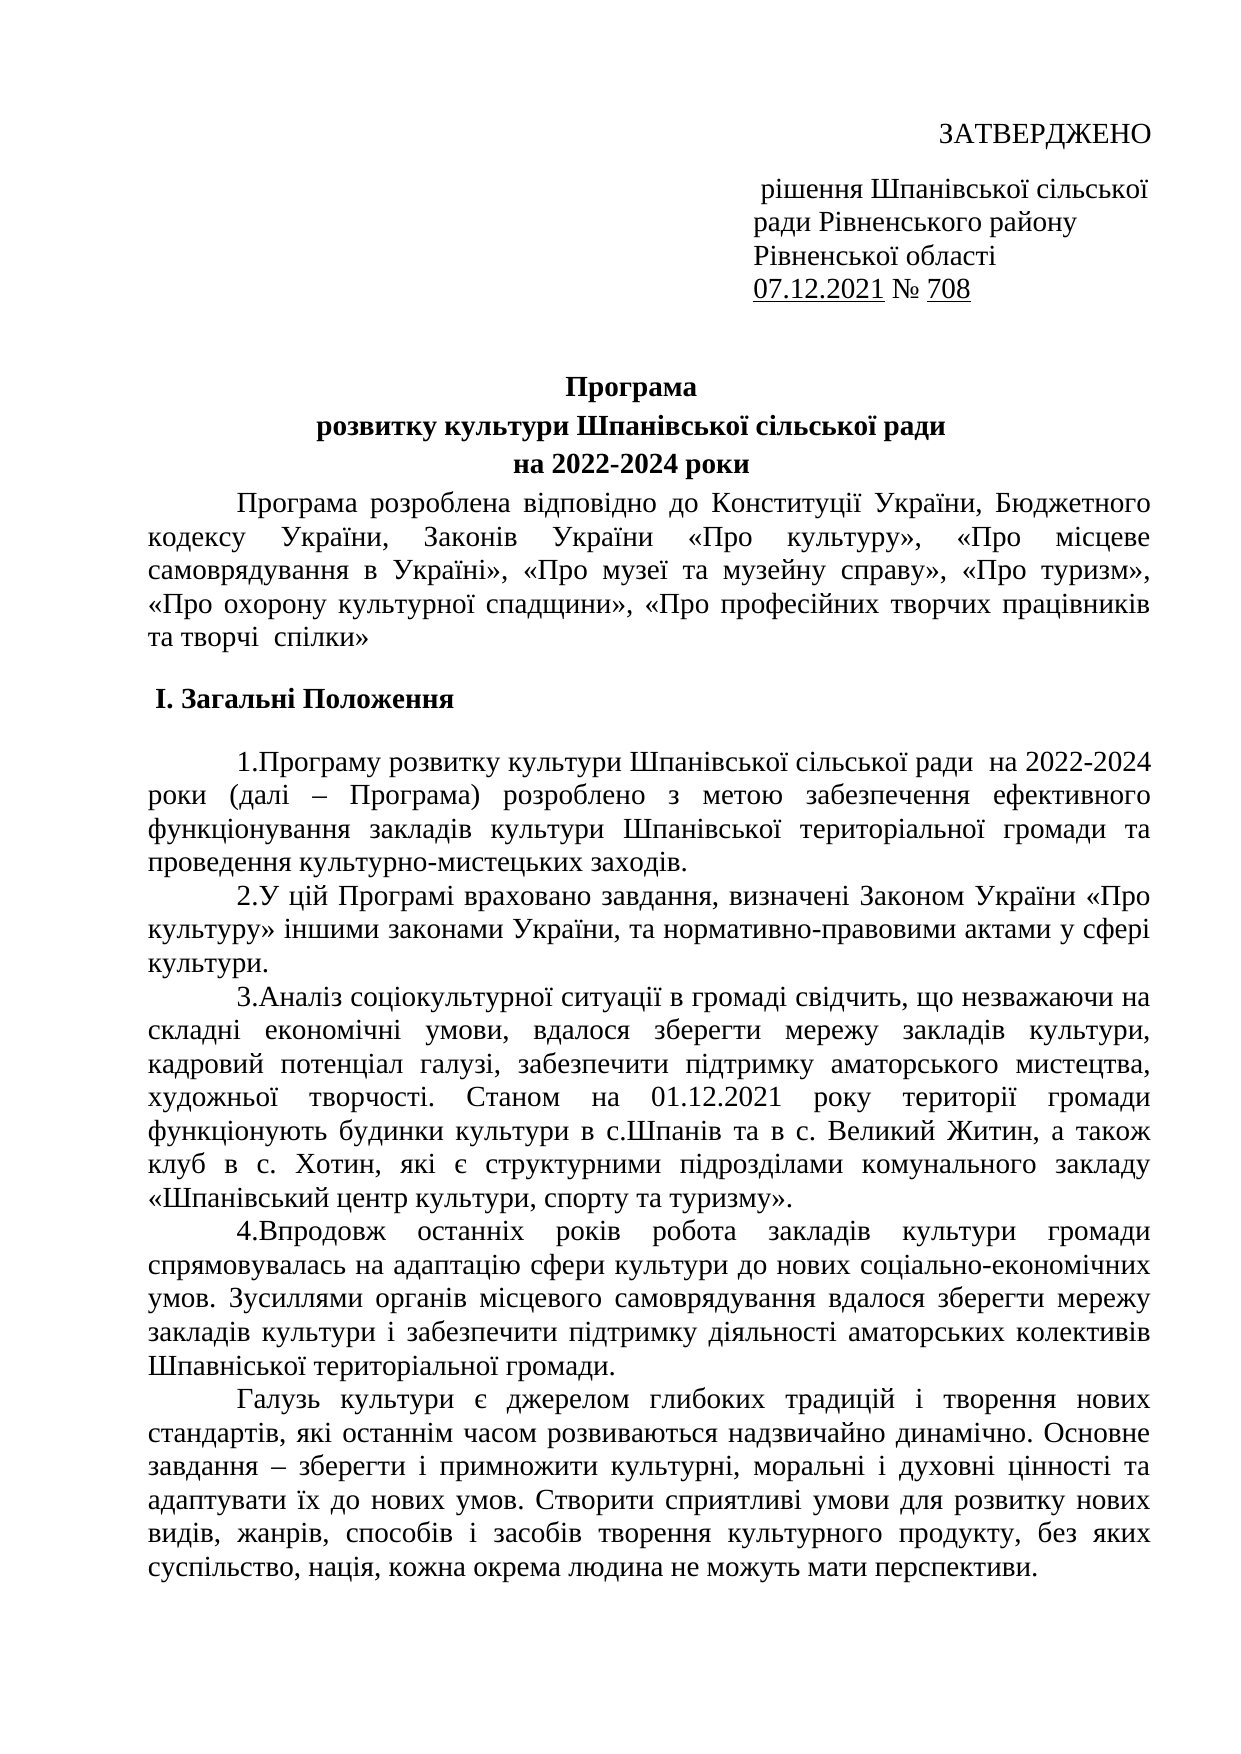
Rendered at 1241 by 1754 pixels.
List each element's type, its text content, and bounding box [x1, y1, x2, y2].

text 3.Аналіз соціокультурної ситуації в громаді свідчить, що незважаючи на складні економічні умови, вдалося зберегти мережу закладів культури, кадровий потенціал галузі, забезпечити підтримку аматорського мистецтва, художньої творчості. Станом на 01.12.2021 року території громади функціонують будинки культури в с.Шпанів та в с. Великий Житин, а також клуб в с. Хотин, які є структурними підрозділами комунального закладу «Шпанівський центр культури, спорту та туризму». [148, 979, 1152, 1213]
text 4.Впродовж останніх років робота закладів культури громади спрямовувалась на адаптацію сфери культури до нових соціально-економічних умов. Зусиллями органів місцевого самоврядування вдалося зберегти мережу закладів культури і забезпечити підтримку діяльності аматорських колективів Шпавніської територіальної громади. [148, 1213, 1152, 1381]
text 07.12.2021 № 708 [724, 272, 1152, 305]
text І. Загальні Положення [148, 682, 1152, 715]
text 2.У цій Програмі враховано завдання, визначені Законом України «Про культуру» іншими законами України, та нормативно-правовими актами у сфері культури. [148, 878, 1152, 979]
text Рівненської області [724, 238, 1152, 272]
text рішення Шпанівської сільської [724, 171, 1152, 204]
text 1.Програму розвитку культури Шпанівської сільської ради на 2022-2024 роки (далі – Програма) розроблено з метою забезпечення ефективного функціонування закладів культури Шпанівської територіальної громади та проведення культурно-мистецьких заходів. [148, 744, 1152, 878]
text Програма [148, 369, 1115, 403]
text ЗАТВЕРДЖЕНО [148, 89, 1152, 150]
text Програма розроблена відповідно до Конституції України, Бюджетного кодексу України, Законів України «Про культуру», «Про місцеве самоврядування в Україні», «Про музеї та музейну справу», «Про туризм», «Про охорону культурної спадщини», «Про професійних творчих працівників та творчі спілки» [148, 485, 1152, 653]
text на 2022-2024 роки [148, 447, 1115, 480]
text Галузь культури є джерелом глибоких традицій і творення нових стандартів, які останнім часом розвиваються надзвичайно динамічно. Основне завдання – зберегти і примножити культурні, моральні і духовні цінності та адаптувати їх до нових умов. Створити сприятливі умови для розвитку нових видів, жанрів, способів і засобів творення культурного продукту, без яких суспільство, нація, кожна окрема людина не можуть мати перспективи. [148, 1381, 1152, 1582]
text розвитку культури Шпанівської сільської ради [148, 408, 1115, 442]
text ради Рівненського району [724, 204, 1152, 238]
